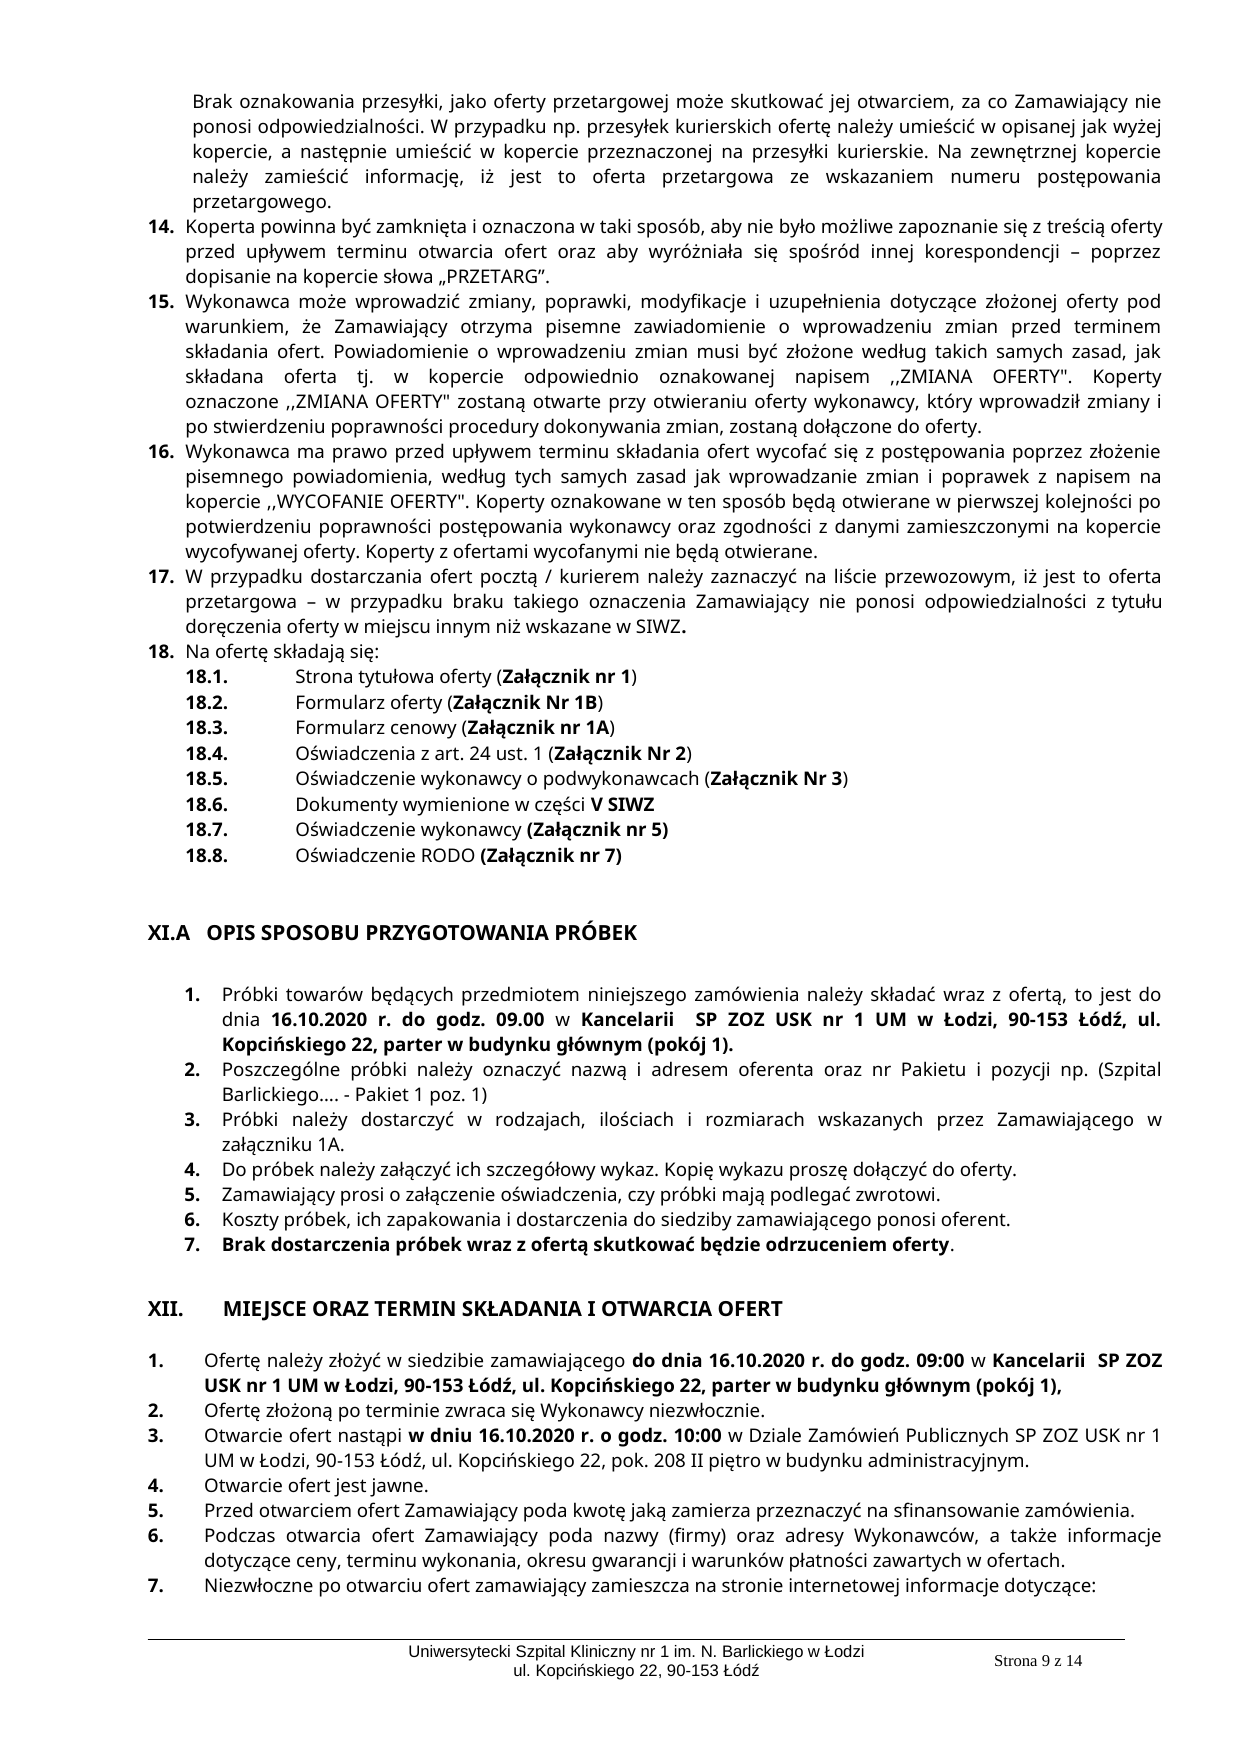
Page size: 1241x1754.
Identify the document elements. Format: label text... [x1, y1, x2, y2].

subtitle MIEJSCE ORAZ TERMIN SKŁADANIA I OTWARCIA OFERT [148, 1294, 1162, 1323]
subtitle XI.A OPIS SPOSOBU PRZYGOTOWANIA PRÓBEK [148, 918, 1162, 947]
list Oświadczenie RODO (Załącznik nr 7) [185, 842, 1162, 868]
list Formularz oferty (Załącznik Nr B) [185, 689, 1162, 715]
list Koszty próbek, ich zapakowania i dostarczenia do siedziby zamawiającego ponosi oferent. [184, 1207, 1162, 1232]
list Wykonawca może wprowadzić zmiany, poprawki, modyfikacje i uzupełnienia dotyczące złożonej oferty pod warunkiem, że Zamawiający otrzyma pisemne zawiadomienie o wprowadzeniu zmian przed terminem składania ofert. Powiadomienie o wprowadzeniu zmian musi być złożone według takich samych zasad, jak składana oferta tj. w kopercie odpowiednio oznakowanej napisem ,,ZMIANA OFERTY". Koperty oznaczone ,,ZMIANA OFERTY" zostaną otwarte przy otwieraniu oferty wykonawcy, który wprowadził zmiany i po stwierdzeniu poprawności procedury dokonywania zmian, zostaną dołączone do oferty. [148, 289, 1162, 439]
list W przypadku dostarczania ofert pocztą / kurierem należy zaznaczyć na liście przewozowym, iż jest to oferta przetargowa – w przypadku braku takiego oznaczenia Zamawiający nie ponosi odpowiedzialności z tytułu doręczenia oferty w miejscu innym niż wskazane w SIWZ. [148, 564, 1162, 639]
list Dokumenty wymienione w części V SIWZ [185, 791, 1162, 817]
list Ofertę należy złożyć w siedzibie zamawiającego do dnia 16.10.2020 r. do godz. 0:00 w Kancelarii SP ZOZ USK nr UM w Łodzi, - Łódź, ul. Kopcińskiego parter w budynku głównym (pokój 1), [148, 1348, 1162, 1398]
list Na ofertę składają się: [148, 639, 1162, 664]
list Wykonawca ma prawo przed upływem terminu składania ofert wycofać się z postępowania poprzez złożenie pisemnego powiadomienia, według tych samych zasad jak wprowadzanie zmian i poprawek z napisem na kopercie ,,WYCOFANIE OFERTY". Koperty oznakowane w ten sposób będą otwierane w pierwszej kolejności po potwierdzeniu poprawności postępowania wykonawcy oraz zgodności z danymi zamieszczonymi na kopercie wycofywanej oferty. Koperty z ofertami wycofanymi nie będą otwierane. [148, 439, 1162, 564]
list Ofertę złożoną po terminie zwraca się Wykonawcy niezwłocznie. [148, 1398, 1162, 1423]
list Oświadczenia z art. ust. (Załącznik Nr 2) [185, 740, 1162, 766]
list Zamawiający prosi o załączenie oświadczenia, czy próbki mają podlegać zwrotowi. [184, 1182, 1162, 1207]
list Przed otwarciem ofert Zamawiający poda kwotę jaką zamierza przeznaczyć na sfinansowanie zamówienia. [148, 1498, 1162, 1523]
text Brak oznakowania przesyłki, jako oferty przetargowej może skutkować jej otwarciem, za co Zamawiający nie ponosi odpowiedzialności. W przypadku np. przesyłek kurierskich ofertę należy umieścić w opisanej jak wyżej kopercie, a następnie umieścić w kopercie przeznaczonej na przesyłki kurierskie. Na zewnętrznej kopercie należy zamieścić informację, iż jest to oferta przetargowa ze wskazaniem numeru postępowania przetargowego. [192, 89, 1162, 214]
list Koperta powinna być zamknięta i oznaczona w taki sposób, aby nie było możliwe zapoznanie się z treścią oferty przed upływem terminu otwarcia ofert oraz aby wyróżniała się spośród innej korespondencji – poprzez dopisanie na kopercie słowa „PRZETARG”. [148, 214, 1162, 289]
list Do próbek należy załączyć ich szczegółowy wykaz. Kopię wykazu proszę dołączyć do oferty. [184, 1157, 1162, 1182]
list Próbki należy dostarczyć w rodzajach, ilościach i rozmiarach wskazanych przez Zamawiającego w załączniku A. [184, 1107, 1162, 1157]
list Otwarcie ofert jest jawne. [148, 1473, 1162, 1498]
list Oświadczenie wykonawcy o podwykonawcach (Załącznik Nr 3) [185, 766, 1162, 791]
list Poszczególne próbki należy oznaczyć nazwą i adresem oferenta oraz nr Pakietu i pozycji np. (Szpital Barlickiego…. - Pakiet poz. ) [184, 1057, 1162, 1107]
list Podczas otwarcia ofert Zamawiający poda nazwy (firmy) oraz adresy Wykonawców, a także informacje dotyczące ceny, terminu wykonania, okresu gwarancji i warunków płatności zawartych w ofertach. [148, 1523, 1162, 1573]
list Formularz cenowy (Załącznik nr A) [185, 715, 1162, 740]
list Próbki towarów będących przedmiotem niniejszego zamówienia należy składać wraz z ofertą, to jest do dnia 16.10.2020 r. do godz. 0.00 w Kancelarii SP ZOZ USK nr UM w Łodzi, - Łódź, ul. Kopcińskiego parter w budynku głównym (pokój 1). [184, 982, 1162, 1057]
list Strona tytułowa oferty (Załącznik nr 1) [185, 664, 1162, 689]
list Niezwłoczne po otwarciu ofert zamawiający zamieszcza na stronie internetowej informacje dotyczące: [148, 1573, 1162, 1598]
list Brak dostarczenia próbek wraz z ofertą skutkować będzie odrzuceniem oferty. [184, 1232, 1162, 1257]
list Otwarcie ofert nastąpi w dniu 16.10.2020 r. o godz. 10:00 w Dziale Zamówień Publicznych SP ZOZ USK nr UM w Łodzi, - Łódź, ul. Kopcińskiego pok. II piętro w budynku administracyjnym. [148, 1423, 1162, 1473]
list Oświadczenie wykonawcy (Załącznik nr 5) [185, 817, 1162, 842]
